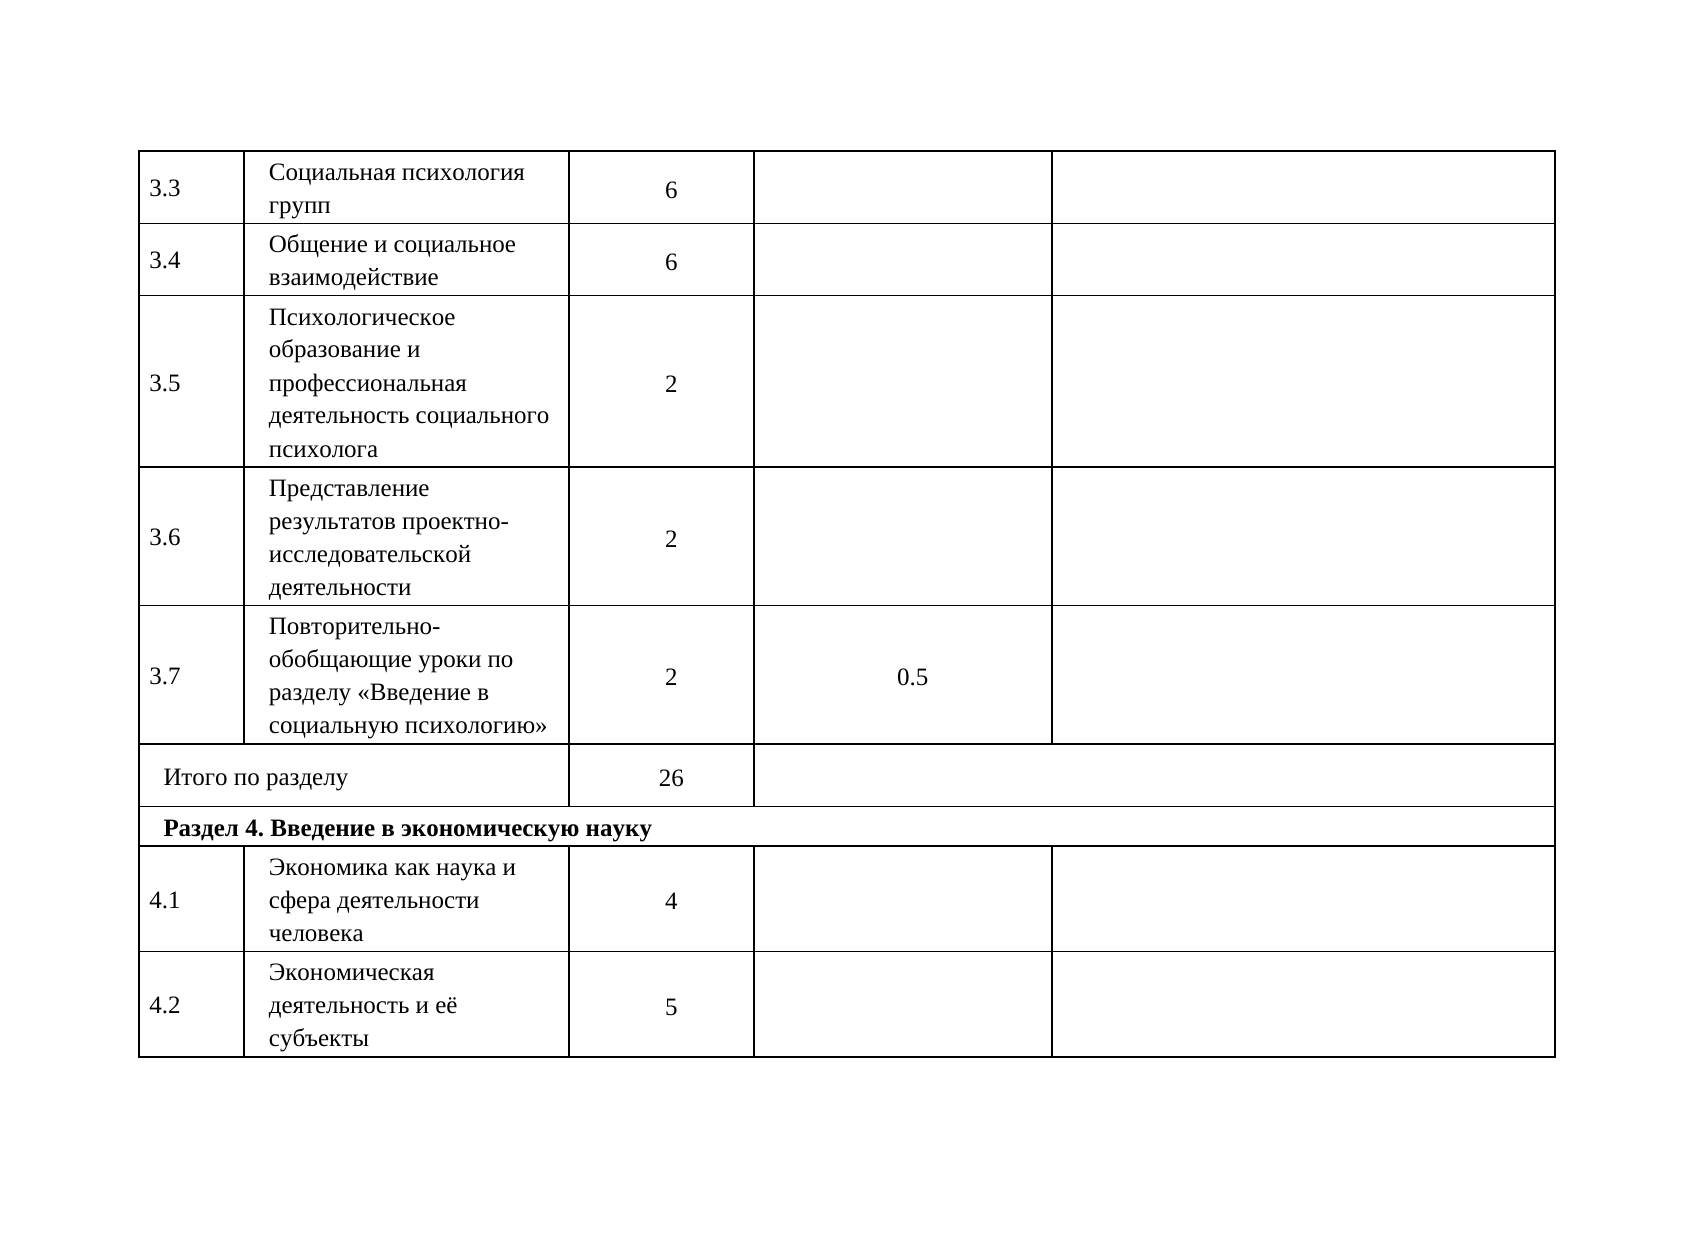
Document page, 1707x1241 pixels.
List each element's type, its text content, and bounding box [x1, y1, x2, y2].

table_cell Психологическое образование и профессиональная деятельность социального психолога [245, 296, 568, 466]
table_cell [1053, 296, 1554, 466]
table_cell [755, 152, 1051, 222]
table_cell 2 [570, 606, 753, 743]
table_cell 3.4 [140, 224, 243, 295]
table_cell 3.6 [140, 468, 243, 605]
table_cell 6 [570, 152, 753, 222]
table_cell [1053, 152, 1554, 222]
table_cell [1053, 224, 1554, 295]
table_cell Представление результатов проектно-исследовательской деятельности [245, 468, 568, 605]
table_cell 4.1 [140, 847, 243, 951]
table_cell Общение и социальное взаимодействие [245, 224, 568, 295]
table_cell [755, 224, 1051, 295]
table_cell Экономика как наука и сфера деятельности человека [245, 847, 568, 951]
table_cell 26 [570, 745, 753, 806]
table_cell 5 [570, 952, 753, 1056]
table_cell [755, 296, 1051, 466]
table_cell [755, 952, 1051, 1056]
table_cell 3.5 [140, 296, 243, 466]
table_cell Экономическая деятельность и её субъекты [245, 952, 568, 1056]
table_cell 2 [570, 468, 753, 605]
table_cell [1053, 606, 1554, 743]
table_cell 3.7 [140, 606, 243, 743]
table_cell [755, 745, 1554, 806]
table_cell [1053, 847, 1554, 951]
table_cell 4.2 [140, 952, 243, 1056]
table_cell 4 [570, 847, 753, 951]
table_cell [1053, 952, 1554, 1056]
table_cell [755, 468, 1051, 605]
table_cell Итого по разделу [140, 745, 568, 806]
table_cell 0.5 [755, 606, 1051, 743]
table_cell 2 [570, 296, 753, 466]
table_cell Повторительно-обобщающие уроки по разделу «Введение в социальную психологию» [245, 606, 568, 743]
table_cell 6 [570, 224, 753, 295]
table_cell [755, 847, 1051, 951]
table_cell 3.3 [140, 152, 243, 222]
table_cell Социальная психология групп [245, 152, 568, 222]
table_cell [1053, 468, 1554, 605]
table_cell Раздел 4. Введение в экономическую науку [140, 807, 1554, 845]
